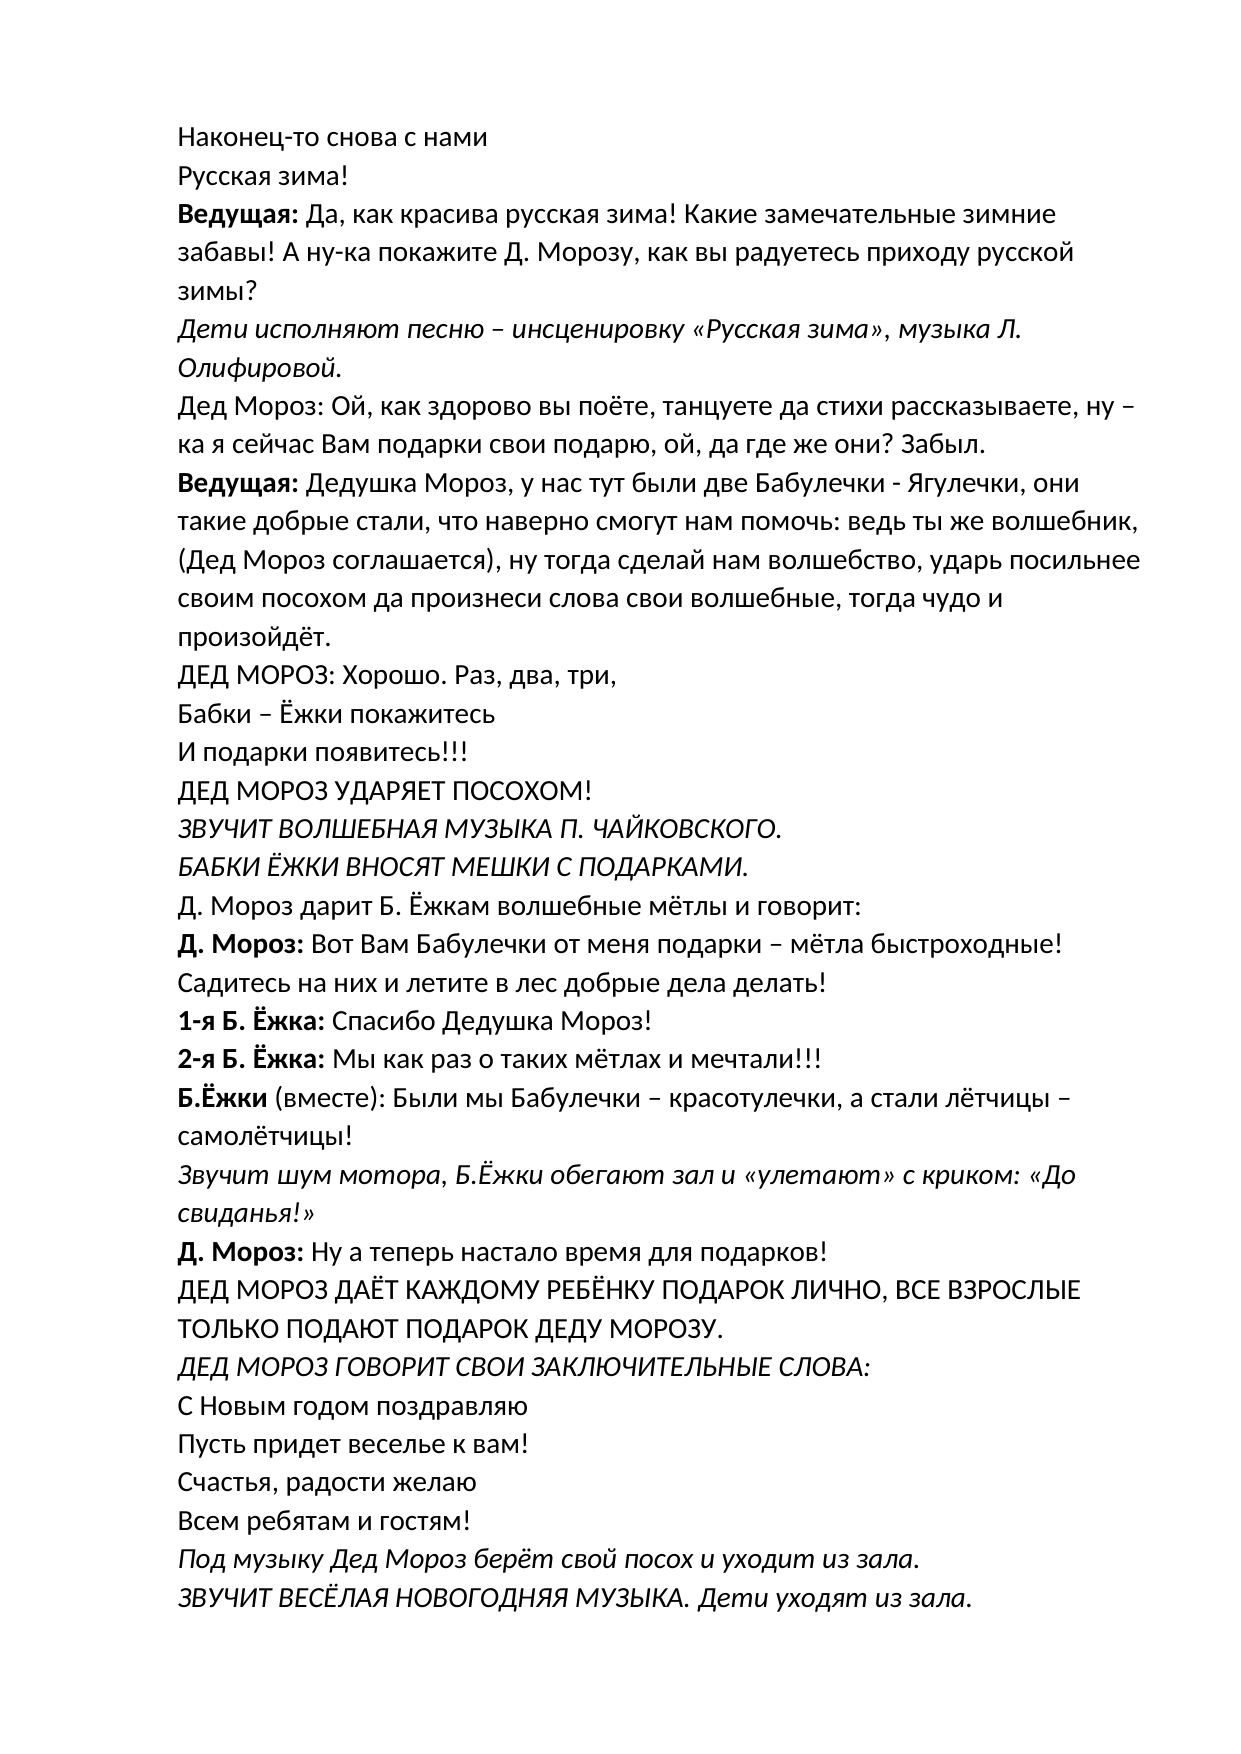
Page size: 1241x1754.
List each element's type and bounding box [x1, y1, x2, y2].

text [177, 118, 1152, 1614]
